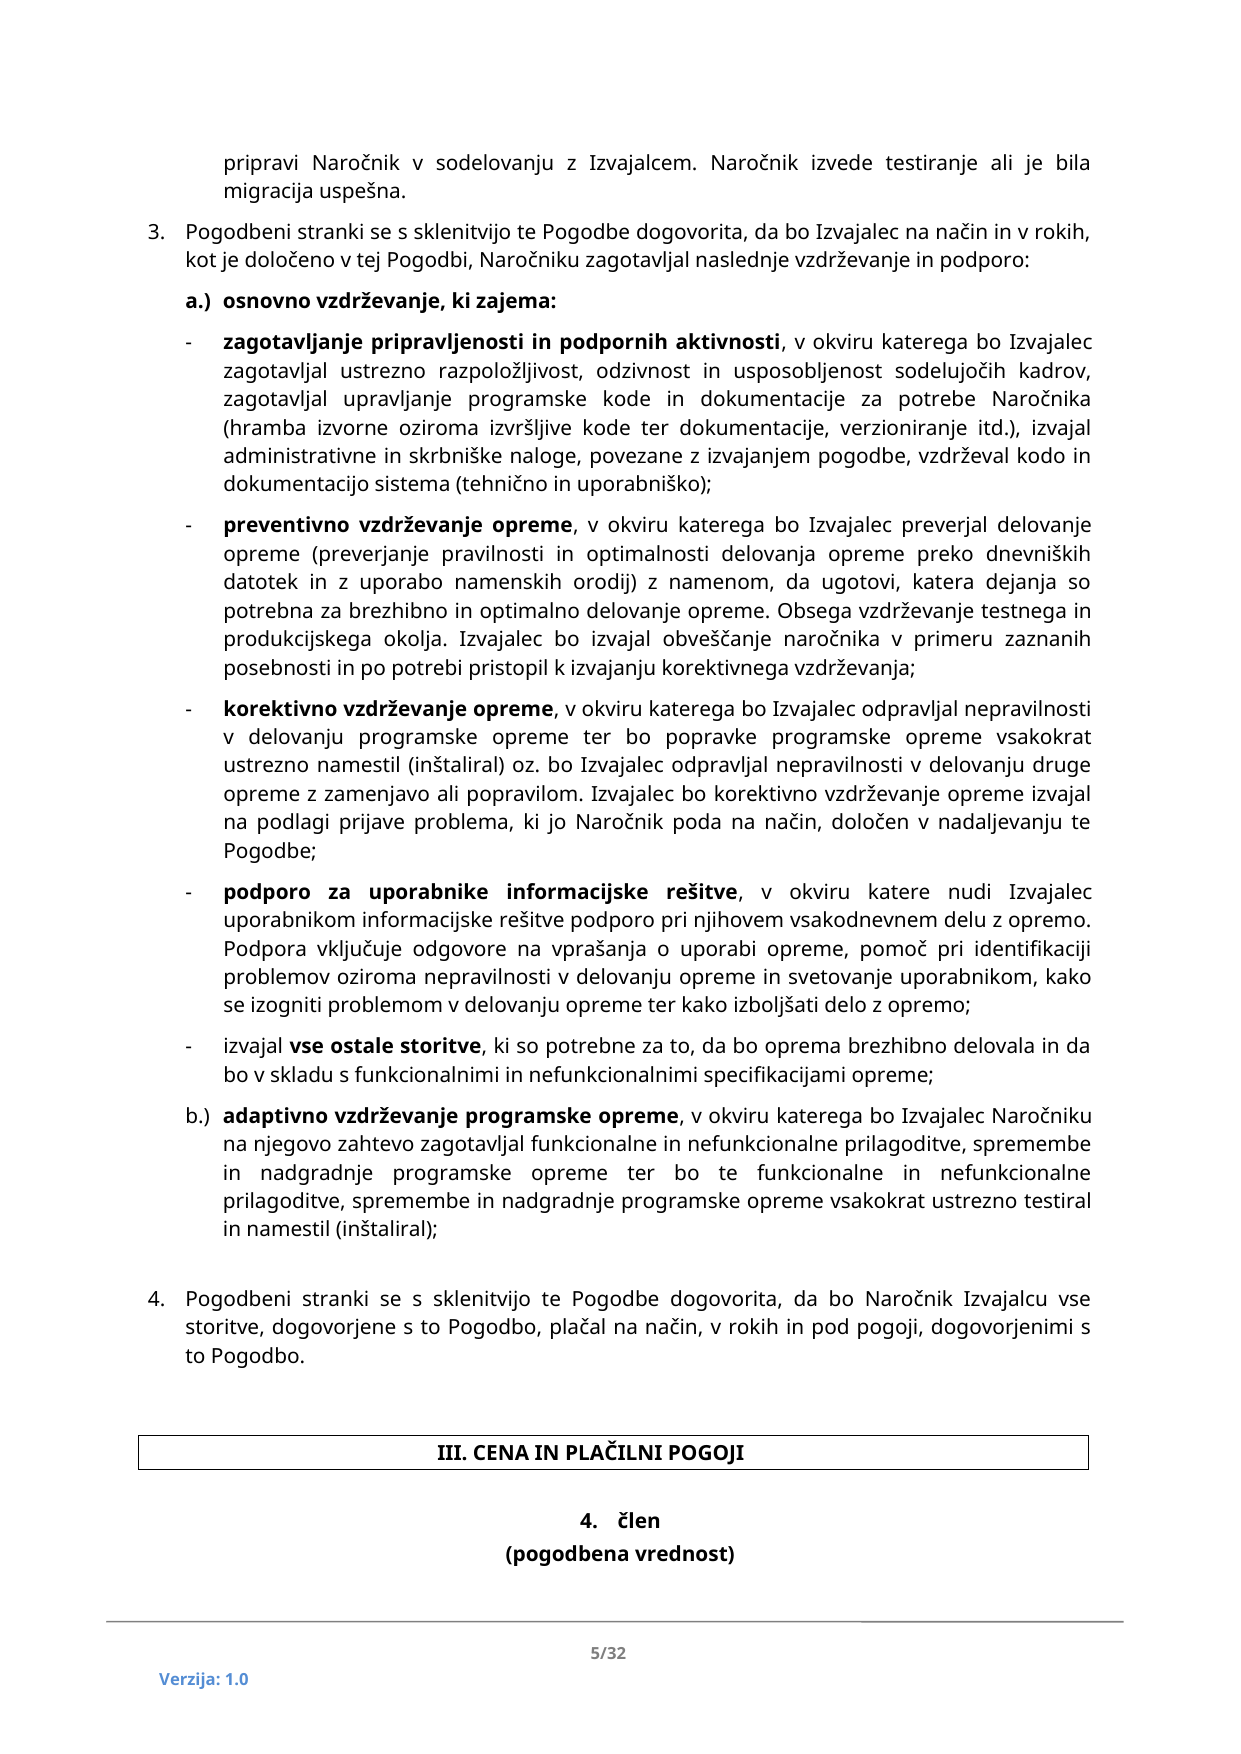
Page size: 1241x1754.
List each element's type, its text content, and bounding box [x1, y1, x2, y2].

list podporo za uporabnike informacijske rešitve, v okviru katere nudi Izvajalec uporabnikom informacijske rešitve podporo pri njihovem vsakodnevnem delu z opremo. Podpora vključuje odgovore na vprašanja o uporabi opreme, pomoč pri identifikaciji problemov oziroma nepravilnosti v delovanju opreme in svetovanje uporabnikom, kako se izogniti problemom v delovanju opreme ter kako izboljšati delo z opremo; [185, 877, 1092, 1019]
list zagotavljanje pripravljenosti in podpornih aktivnosti, v okviru katerega bo Izvajalec zagotavljal ustrezno razpoložljivost, odzivnost in usposobljenost sodelujočih kadrov, zagotavljal upravljanje programske kode in dokumentacije za potrebe Naročnika (hramba izvorne oziroma izvršljive kode ter dokumentacije, verzioniranje itd.), izvajal administrativne in skrbniške naloge, povezane z izvajanjem pogodbe, vzdrževal kodo in dokumentacijo sistema (tehnično in uporabniško); [185, 327, 1092, 498]
list osnovno vzdrževanje, ki zajema: [185, 286, 1092, 315]
text (pogodbena vrednost) [148, 1539, 1093, 1568]
list preventivno vzdrževanje opreme, v okviru katerega bo Izvajalec preverjal delovanje opreme (preverjanje pravilnosti in optimalnosti delovanja opreme preko dnevniških datotek in z uporabo namenskih orodij) z namenom, da ugotovi, katera dejanja so potrebna za brezhibno in optimalno delovanje opreme. Obsega vzdrževanje testnega in produkcijskega okolja. Izvajalec bo izvajal obveščanje naročnika v primeru zaznanih posebnosti in po potrebi pristopil k izvajanju korektivnega vzdrževanja; [185, 511, 1092, 681]
list Pogodbeni stranki se s sklenitvijo te Pogodbe dogovorita, da bo Izvajalec na način in v rokih, kot je določeno v tej Pogodbi, Naročniku zagotavljal naslednje vzdrževanje in podporo: [148, 217, 1092, 274]
list Pogodbeni stranki se s sklenitvijo te Pogodbe dogovorita, da bo Naročnik Izvajalcu vse storitve, dogovorjene s to Pogodbo, plačal na način, v rokih in pod pogoji, dogovorjenimi s to Pogodbo. [148, 1284, 1092, 1369]
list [185, 148, 1092, 204]
list člen [148, 1507, 1093, 1535]
list izvajal vse ostale storitve, ki so potrebne za to, da bo oprema brezhibno delovala in da bo v skladu s funkcionalnimi in nefunkcionalnimi specifikacijami opreme; [185, 1031, 1092, 1088]
list adaptivno vzdrževanje programske opreme, v okviru katerega bo Izvajalec Naročniku na njegovo zahtevo zagotavljal funkcionalne in nefunkcionalne prilagoditve, spremembe in nadgradnje programske opreme ter bo te funkcionalne in nefunkcionalne prilagoditve, spremembe in nadgradnje programske opreme vsakokrat ustrezno testiral in namestil (inštaliral); [185, 1101, 1092, 1243]
list korektivno vzdrževanje opreme, v okviru katerega bo Izvajalec odpravljal nepravilnosti v delovanju programske opreme ter bo popravke programske opreme vsakokrat ustrezno namestil (inštaliral) oz. bo Izvajalec odpravljal nepravilnosti v delovanju druge opreme z zamenjavo ali popravilom. Izvajalec bo korektivno vzdrževanje opreme izvajal na podlagi prijave problema, ki jo Naročnik poda na način, določen v nadaljevanju te Pogodbe; [185, 694, 1092, 864]
